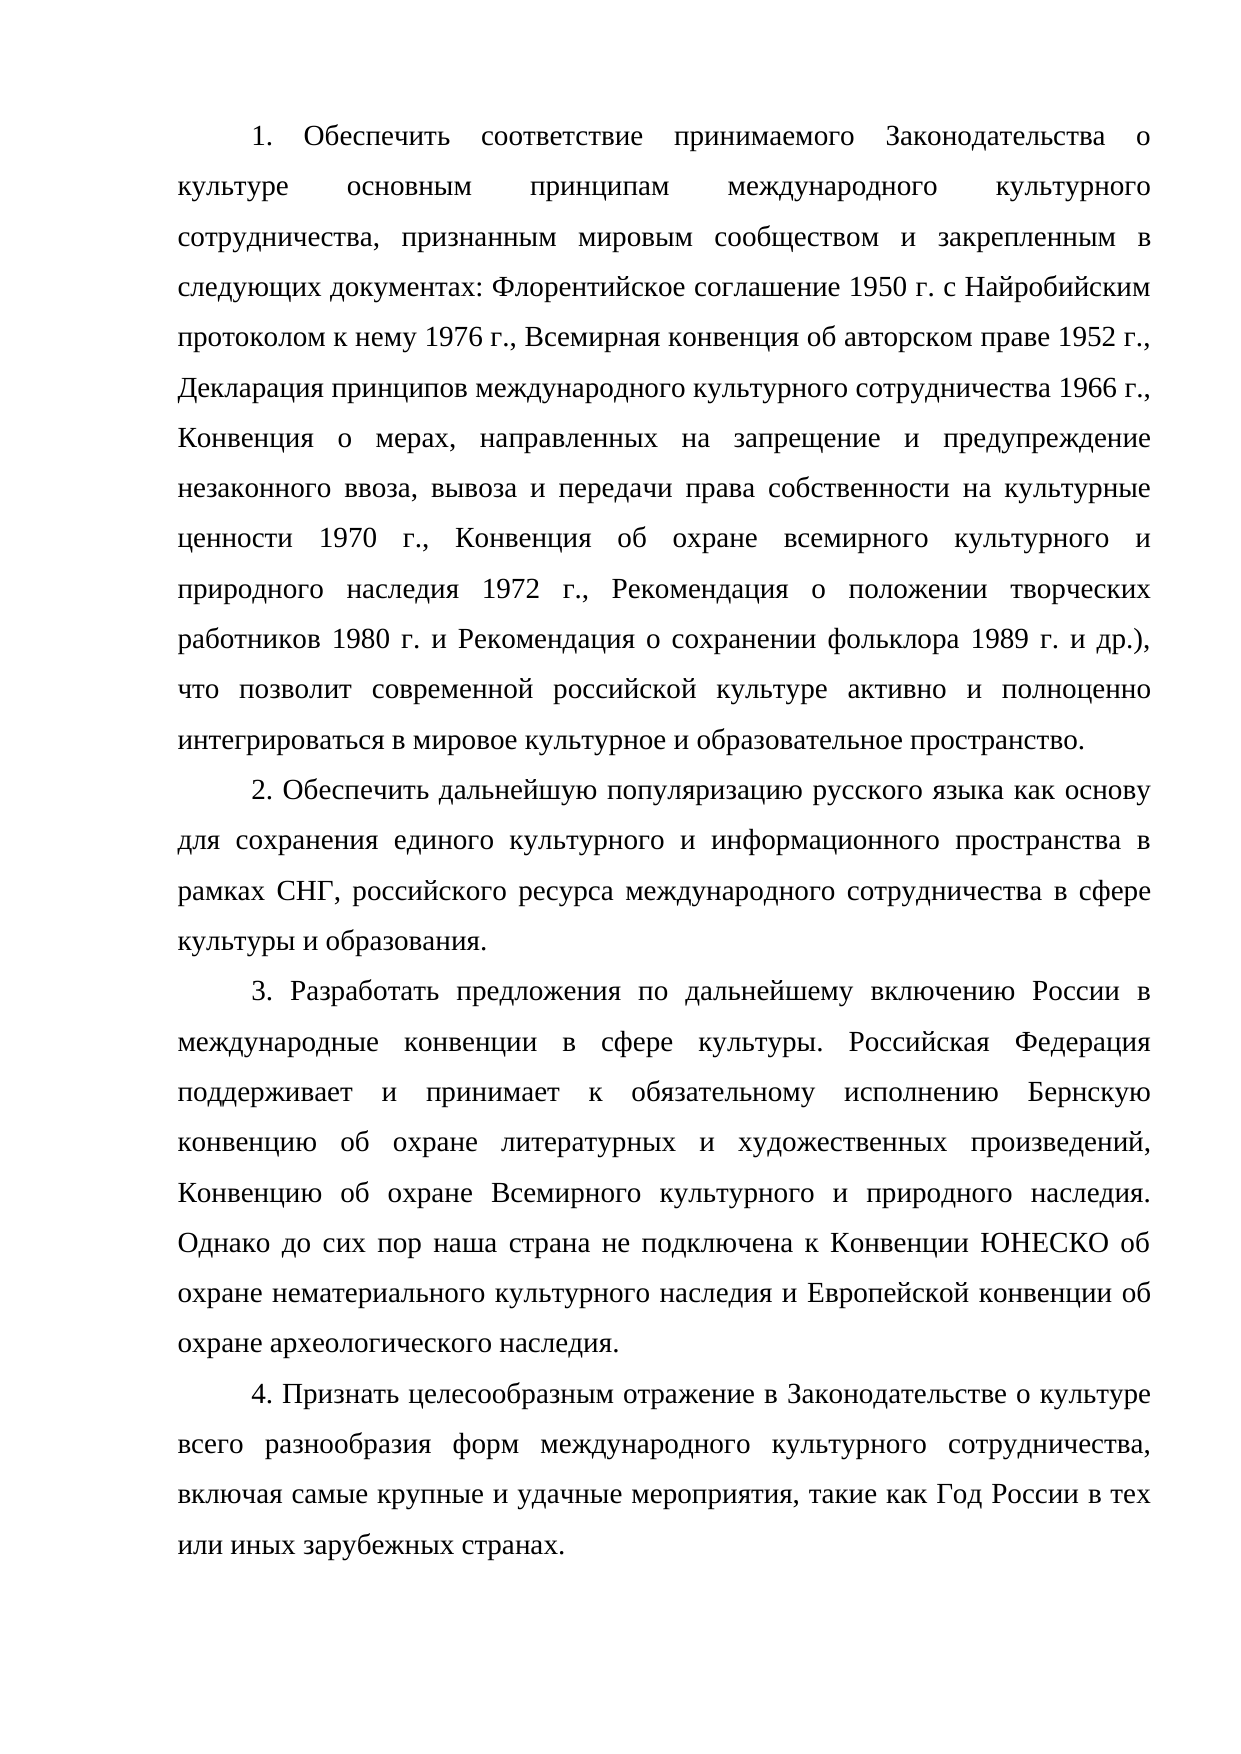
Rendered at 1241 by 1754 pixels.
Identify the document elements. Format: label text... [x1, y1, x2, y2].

text 3. Разработать предложения по дальнейшему включению России в международные конвенции в сфере культуры. Российская Федерация поддерживает и принимает к обязательному исполнению Бернскую конвенцию об охране литературных и художественных произведений, Конвенцию об охране Всемирного культурного и природного наследия. Однако до сих пор наша страна не подключена к Конвенции ЮНЕСКО об охране нематериального культурного наследия и Европейской конвенции об охране археологического наследия. [177, 973, 1152, 1359]
text 4. Признать целесообразным отражение в Законодательстве о культуре всего разнообразия форм международного культурного сотрудничества, включая самые крупные и удачные мероприятия, такие как Год России в тех или иных зарубежных странах. [177, 1376, 1152, 1560]
text 2. Обеспечить дальнейшую популяризацию русского языка как основу для сохранения единого культурного и информационного пространства в рамках СНГ, российского ресурса международного сотрудничества в сфере культуры и образования. [177, 772, 1152, 957]
text 1. Обеспечить соответствие принимаемого Законодательства о культуре основным принципам международного культурного сотрудничества, признанным мировым сообществом и закрепленным в следующих документах: Флорентийское соглашение 1950 г. с Найробийским протоколом к нему 1976 г., Всемирная конвенция об авторском праве 1952 г., Декларация принципов международного культурного сотрудничества 1966 г., Конвенция о мерах, направленных на запрещение и предупреждение незаконного ввоза, вывоза и передачи права собственности на культурные ценности 1970 г., Конвенция об охране всемирного культурного и природного наследия 1972 г., Рекомендация о положении творческих работников 1980 г. и Рекомендация о сохранении фольклора 1989 г. и др.), что позволит современной российской культуре активно и полноценно интегрироваться в мировое культурное и образовательное пространство. [177, 118, 1152, 755]
